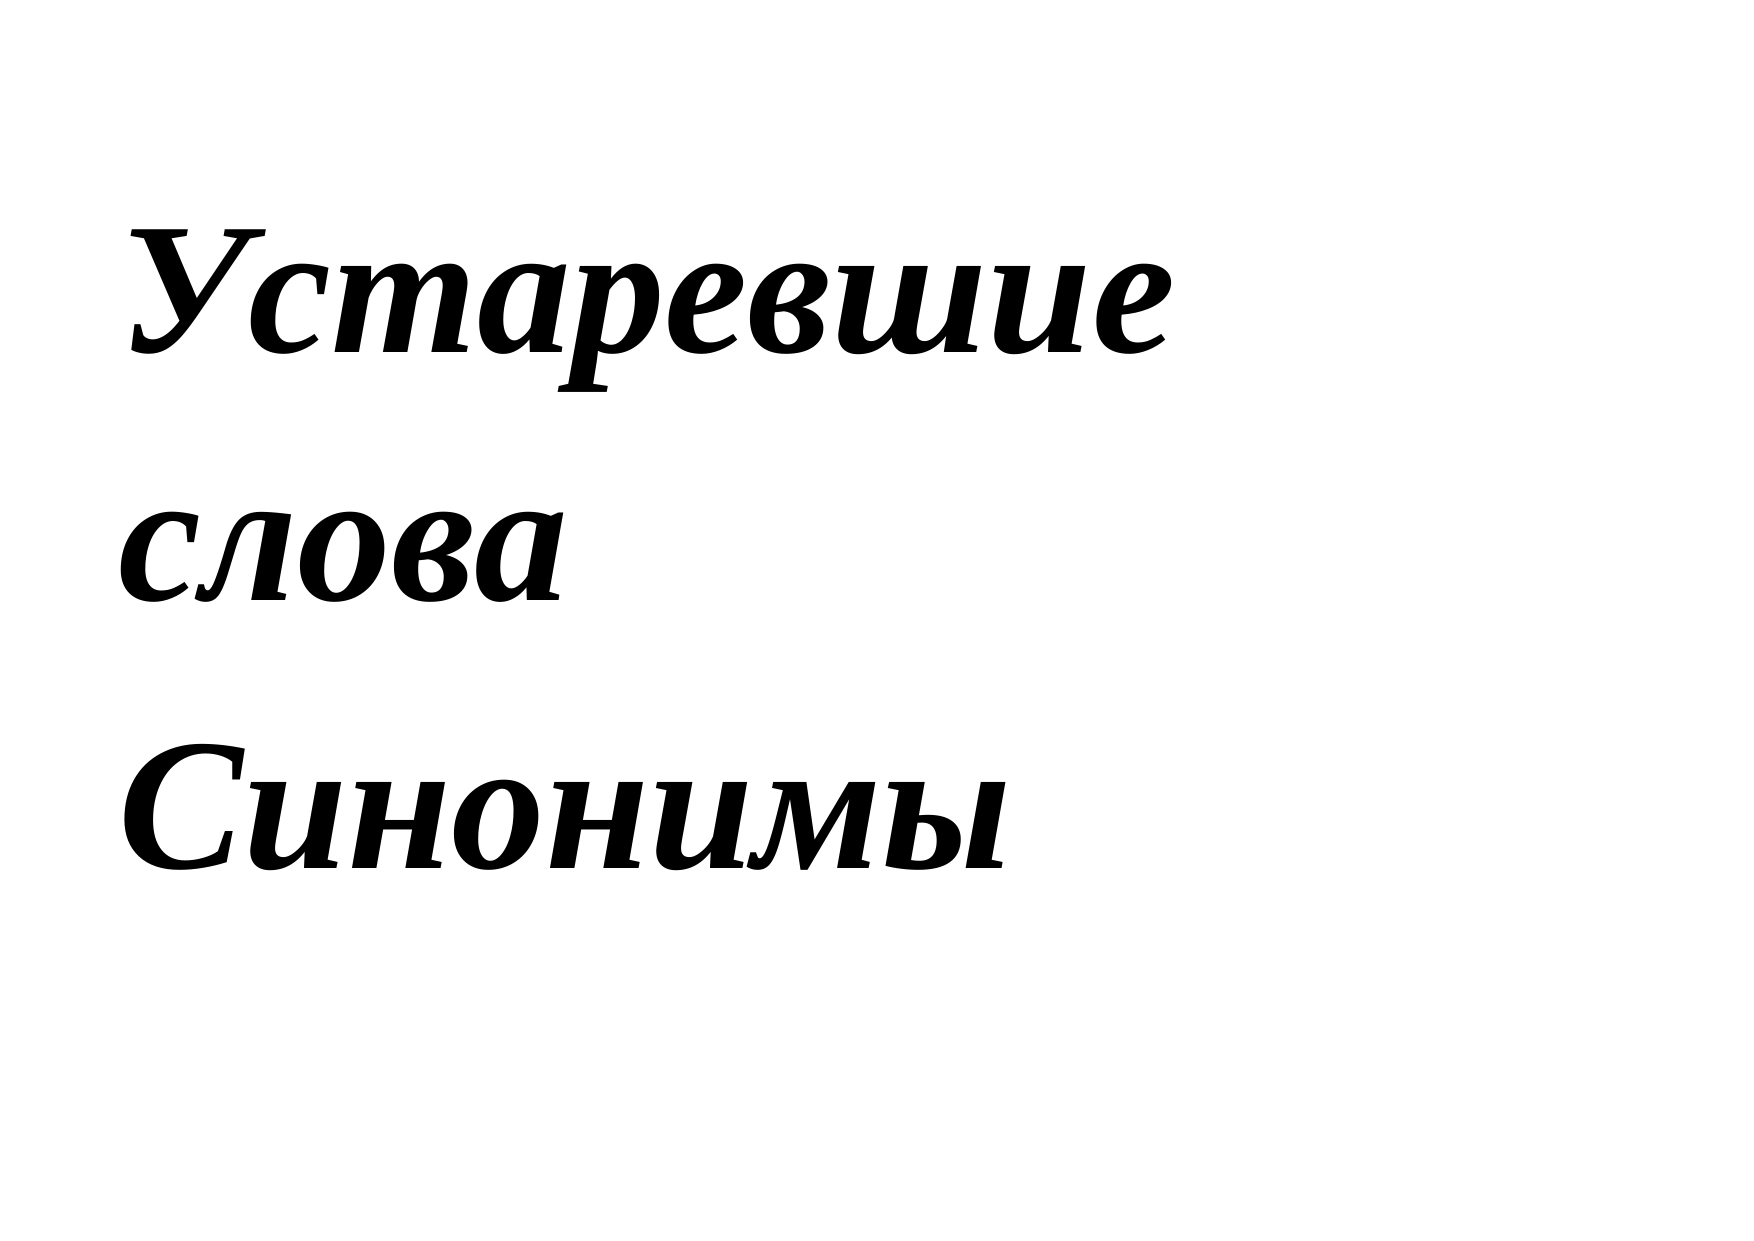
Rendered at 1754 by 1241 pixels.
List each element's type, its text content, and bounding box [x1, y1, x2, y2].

text Устаревшие слова [118, 177, 1636, 641]
text Синонимы [118, 694, 1636, 909]
